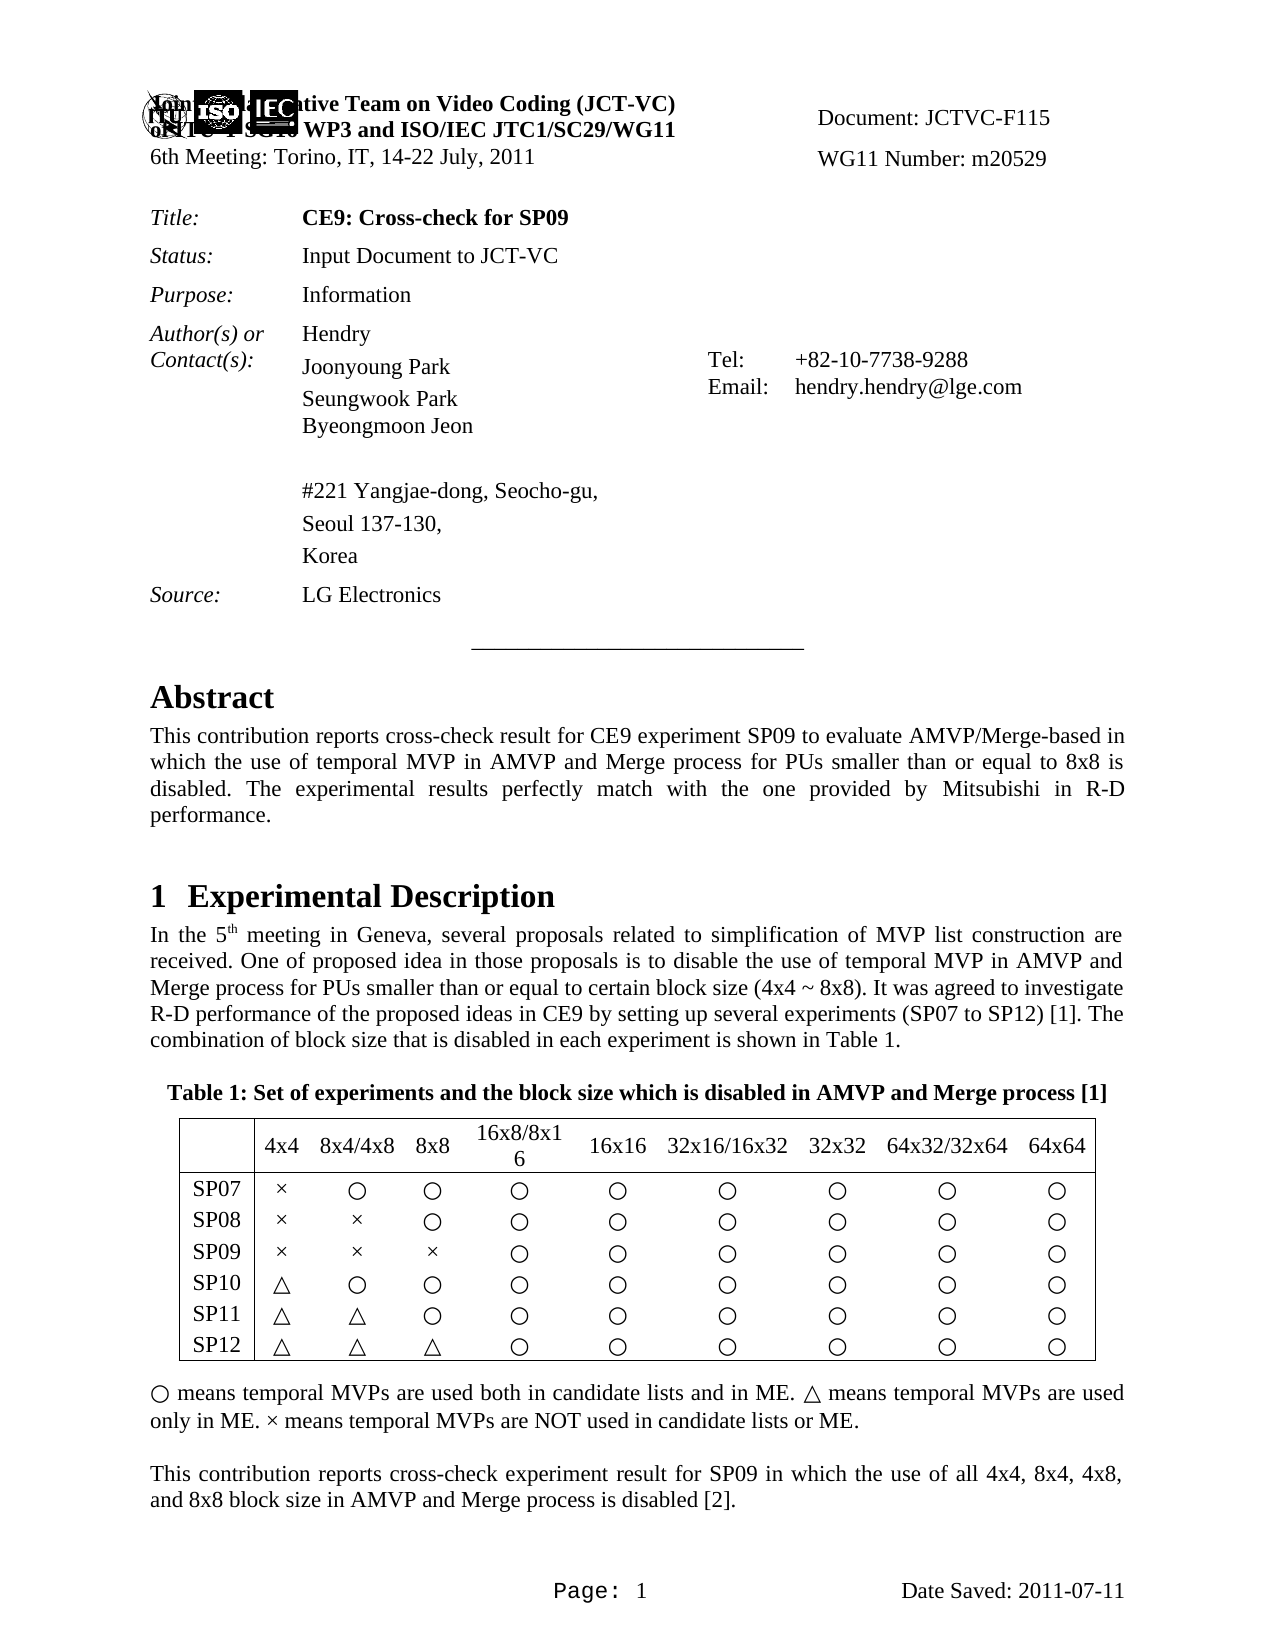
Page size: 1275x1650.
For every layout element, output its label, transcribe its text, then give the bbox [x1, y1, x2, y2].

text This contribution reports cross-check experiment result for SP09 in which the use of all 4x4, 8x4, 4x8, and 8x8 block size in AMVP and Merge process is disabled [2]. [150, 1459, 1125, 1512]
table_cell Hendry Joonyoung Park Seungwook Park Byeongmoon Jeon #221 Yangjae-dong, Seocho-gu, Seoul 137-130, Korea [291, 314, 696, 575]
table_header 32x16/16x32 [657, 1119, 798, 1172]
table_cell △ [255, 1267, 309, 1298]
table_cell ○ [1018, 1173, 1095, 1204]
table_cell ○ [579, 1204, 657, 1235]
table_cell ○ [876, 1298, 1018, 1329]
table_cell ○ [657, 1235, 798, 1267]
table_cell × [255, 1235, 309, 1267]
table_header 32x32 [798, 1119, 876, 1172]
table_cell ○ [1018, 1267, 1095, 1298]
table_header 64x64 [1018, 1119, 1095, 1172]
table_cell × [309, 1204, 405, 1235]
table_cell Input Document to JCT-VC [291, 236, 1120, 275]
table_cell ○ [309, 1173, 405, 1204]
table_cell ○ [1018, 1204, 1095, 1235]
table_cell ○ [1018, 1235, 1095, 1267]
table_cell ○ [460, 1329, 579, 1360]
table_cell △ [405, 1329, 460, 1360]
table_cell ○ [405, 1298, 460, 1329]
table_cell SP11 [180, 1298, 254, 1329]
table_header 8x8 [405, 1119, 460, 1172]
table_cell ○ [657, 1204, 798, 1235]
table_cell ○ [657, 1329, 798, 1360]
table_cell ○ [1018, 1329, 1095, 1360]
table_header 16x8/8x16 [460, 1119, 579, 1172]
table_cell ○ [405, 1204, 460, 1235]
table_header CE9: Cross-check for SP09 [291, 198, 1120, 236]
picture [250, 90, 299, 134]
table_cell ○ [309, 1267, 405, 1298]
table_cell ○ [460, 1298, 579, 1329]
table_cell ○ [460, 1235, 579, 1267]
table_cell △ [309, 1298, 405, 1329]
table_cell ○ [876, 1329, 1018, 1360]
table_cell ○ [460, 1267, 579, 1298]
table_cell Information [291, 275, 1120, 314]
table_cell △ [255, 1298, 309, 1329]
table_cell SP10 [180, 1267, 254, 1298]
table_cell ○ [798, 1298, 876, 1329]
table_cell ○ [579, 1298, 657, 1329]
table_cell ○ [798, 1329, 876, 1360]
table_cell LG Electronics [291, 575, 1120, 614]
subtitle Abstract [150, 677, 1125, 716]
table_header Joint Collaborative Team on Video Coding (JCT-VC) of ITU-T SG16 WP3 and ISO/IEC JTC1/SC29/WG11 6th Meeting: Torino, IT, 14-22 July, 2011 [139, 90, 806, 171]
table_cell ○ [579, 1267, 657, 1298]
table_cell × [405, 1235, 460, 1267]
table_cell ○ [460, 1173, 579, 1204]
table_cell ○ [1018, 1298, 1095, 1329]
table_cell SP08 [180, 1204, 254, 1235]
table_cell Status: [139, 236, 291, 275]
table_header 64x32/32x64 [876, 1119, 1018, 1172]
text Table 1: Set of experiments and the block size which is disabled in AMVP and Merge process [1] [150, 1079, 1125, 1106]
picture [194, 90, 243, 134]
table_cell ○ [405, 1267, 460, 1298]
table_cell ○ [798, 1235, 876, 1267]
table_cell ○ [460, 1204, 579, 1235]
table_cell ○ [798, 1267, 876, 1298]
table_cell ○ [876, 1204, 1018, 1235]
table_cell SP07 [180, 1173, 254, 1204]
table_cell ○ [876, 1267, 1018, 1298]
table_header Title: [139, 198, 291, 236]
table_cell ○ [798, 1204, 876, 1235]
table_cell ○ [579, 1329, 657, 1360]
table_cell × [255, 1173, 309, 1204]
table_cell ○ [405, 1173, 460, 1204]
table_cell × [309, 1235, 405, 1267]
table_cell × [255, 1204, 309, 1235]
table_cell Tel: Email: [696, 314, 783, 575]
table_cell ○ [657, 1267, 798, 1298]
table_cell Author(s) or Contact(s): [139, 314, 291, 575]
text In the 5th meeting in Geneva, several proposals related to simplification of MVP list construction are received. One of proposed idea in those proposals is to disable the use of temporal MVP in AMVP and Merge process for PUs smaller than or equal to certain block size (4x4 ~ 8x8). It was agreed to investigate R-D performance of the proposed ideas in CE9 by setting up several experiments (SP07 to SP12) [1]. The combination of block size that is disabled in each experiment is shown in Table 1. [150, 921, 1125, 1053]
table_cell ○ [657, 1298, 798, 1329]
table_cell ○ [798, 1173, 876, 1204]
table_cell ○ [876, 1235, 1018, 1267]
table_cell SP09 [180, 1235, 254, 1267]
text This contribution reports cross-check result for CE9 experiment SP09 to evaluate AMVP/Merge-based in which the use of temporal MVP in AMVP and Merge process for PUs smaller than or equal to 8x8 is disabled. The experimental results perfectly match with the one provided by Mitsubishi in R-D performance. [150, 722, 1125, 827]
text ○ means temporal MVPs are used both in candidate lists and in ME. △ means temporal MVPs are used only in ME. × means temporal MVPs are NOT used in candidate lists or ME. [150, 1376, 1125, 1433]
table_cell +82-10-7738-9288 hendry.hendry@lge.com [784, 314, 1139, 575]
table_cell ○ [657, 1173, 798, 1204]
table_header 4x4 [255, 1119, 309, 1172]
table_cell △ [255, 1329, 309, 1360]
table_cell Purpose: [139, 275, 291, 314]
text _____________________________ [150, 626, 1125, 652]
table_header [180, 1119, 254, 1172]
table_cell SP12 [180, 1329, 254, 1360]
table_header Document: JCTVC-F115 WG11 Number: m20529 [806, 90, 1136, 171]
table_header 8x4/4x8 [309, 1119, 405, 1172]
table_cell △ [309, 1329, 405, 1360]
table_cell ○ [579, 1173, 657, 1204]
table_cell ○ [876, 1173, 1018, 1204]
table_cell Source: [139, 575, 291, 614]
table_header 16x16 [579, 1119, 657, 1172]
subtitle Experimental Description [150, 877, 1125, 915]
table_cell ○ [579, 1235, 657, 1267]
